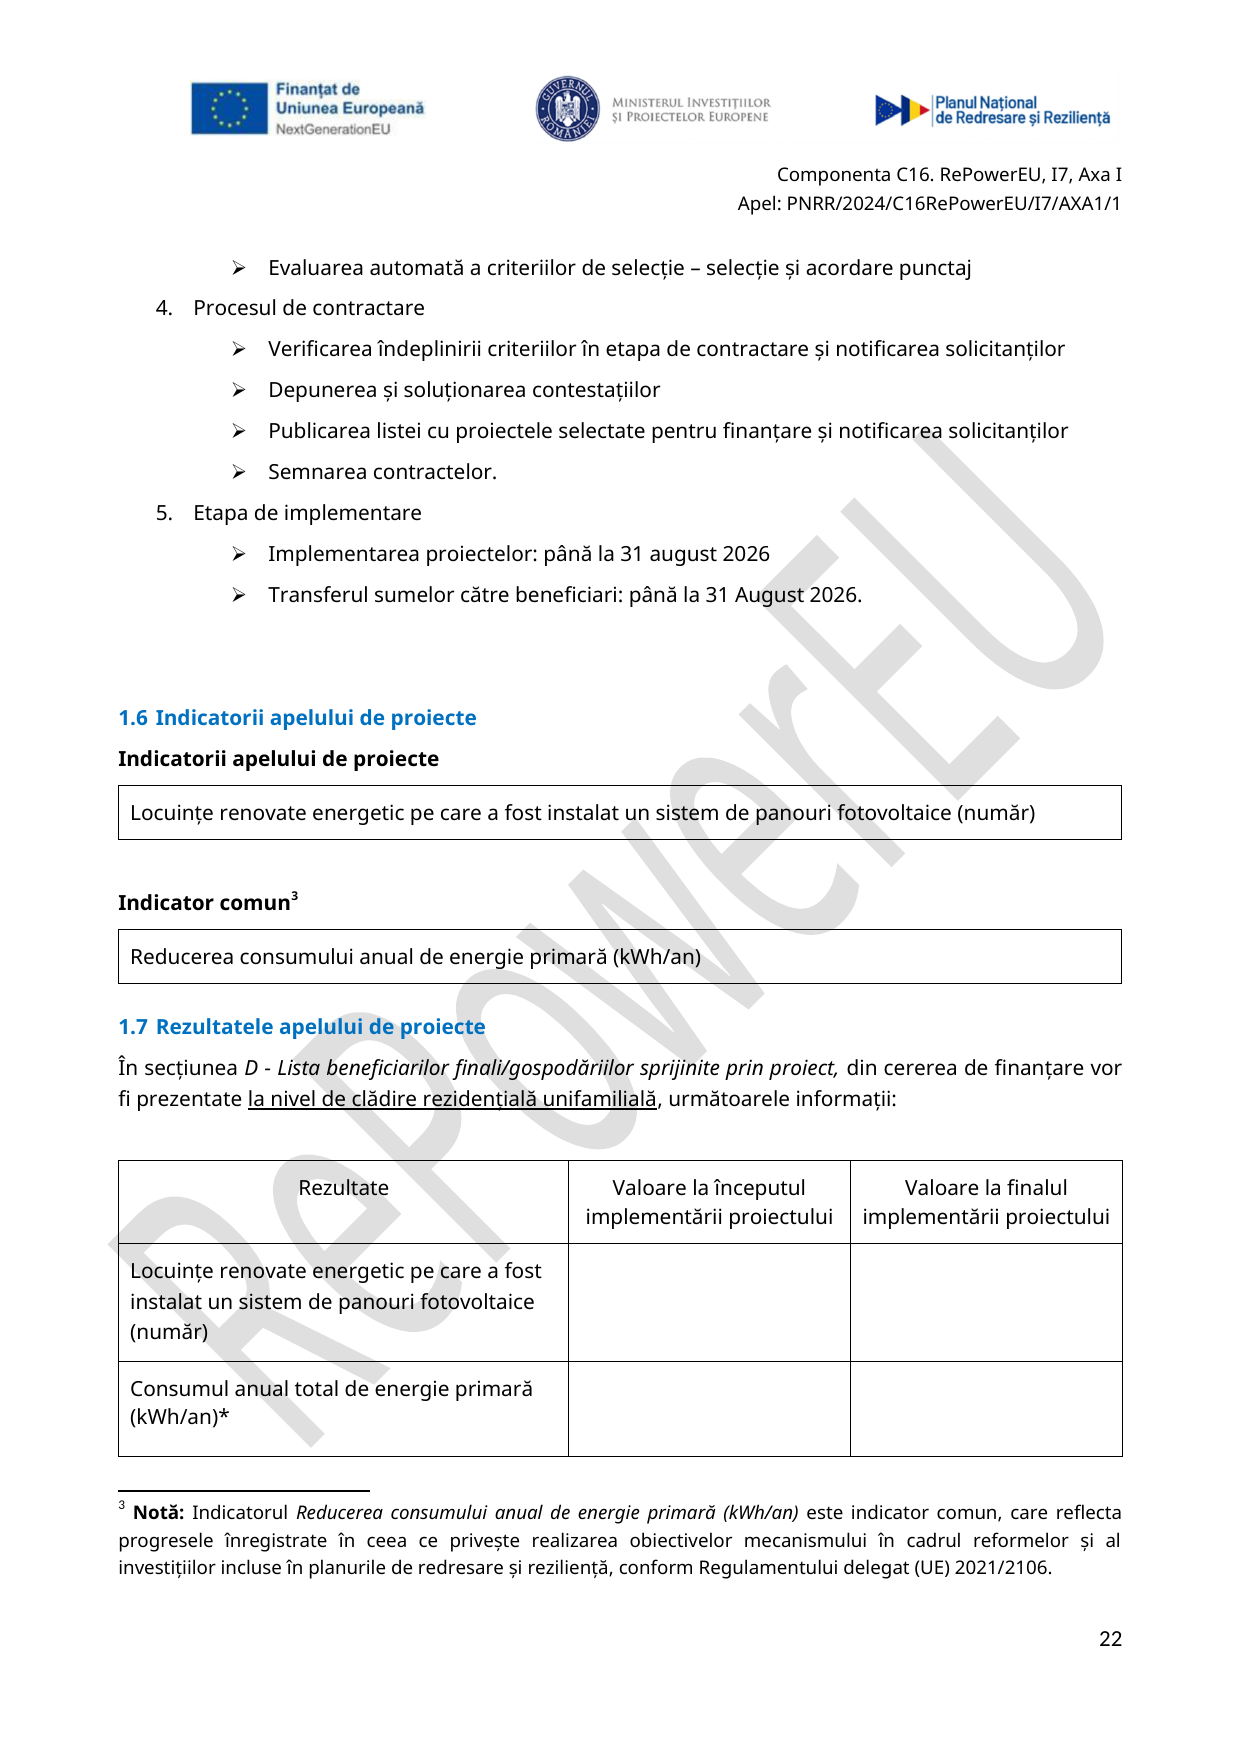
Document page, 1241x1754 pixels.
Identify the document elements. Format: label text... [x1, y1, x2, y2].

subtitle Indicatorii apelului de proiecte [118, 703, 1122, 731]
text Indicatorii apelului de proiecte [118, 744, 1122, 772]
list Transferul sumelor către beneficiari: până la 31 August 2026. [231, 580, 1122, 608]
table_cell [569, 1362, 850, 1456]
table_header Valoare la finalul implementării proiectului [851, 1161, 1122, 1243]
list Semnarea contractelor. [231, 457, 1122, 486]
table_cell [851, 1362, 1122, 1456]
text În secțiunea D - Lista beneficiarilor finali/gospodăriilor sprijinite prin proiect, din cererea de finanţare vor fi prezentate la nivel de clădire rezidențială unifamilială, următoarele informații: [118, 1053, 1122, 1112]
list Procesul de contractare [156, 293, 1122, 322]
table_cell Locuințe renovate energetic pe care a fost instalat un sistem de panouri fotovoltaice (număr) [119, 1244, 568, 1361]
table_header Reducerea consumului anual de energie primară (kWh/an) [119, 930, 1121, 983]
table_cell [851, 1244, 1122, 1361]
table_header Valoare la începutul implementării proiectului [569, 1161, 850, 1243]
text Indicator comun [118, 888, 1122, 916]
list Etapa de implementare [156, 498, 1122, 527]
table_header Rezultate [119, 1161, 568, 1243]
list Publicarea listei cu proiectele selectate pentru finanțare și notificarea solicitanților [231, 416, 1122, 445]
list Implementarea proiectelor: până la 31 august 2026 [231, 539, 1122, 568]
table_cell [569, 1244, 850, 1361]
list Depunerea și soluționarea contestațiilor [231, 375, 1122, 404]
list Verificarea îndeplinirii criteriilor în etapa de contractare și notificarea solicitanților [231, 334, 1122, 363]
picture [182, 73, 1123, 157]
list Evaluarea automată a criteriilor de selecție – selecție și acordare punctaj [231, 253, 1122, 281]
subtitle Rezultatele apelului de proiecte [118, 1012, 1122, 1041]
table_header Locuințe renovate energetic pe care a fost instalat un sistem de panouri fotovoltaice (număr) [119, 786, 1121, 839]
